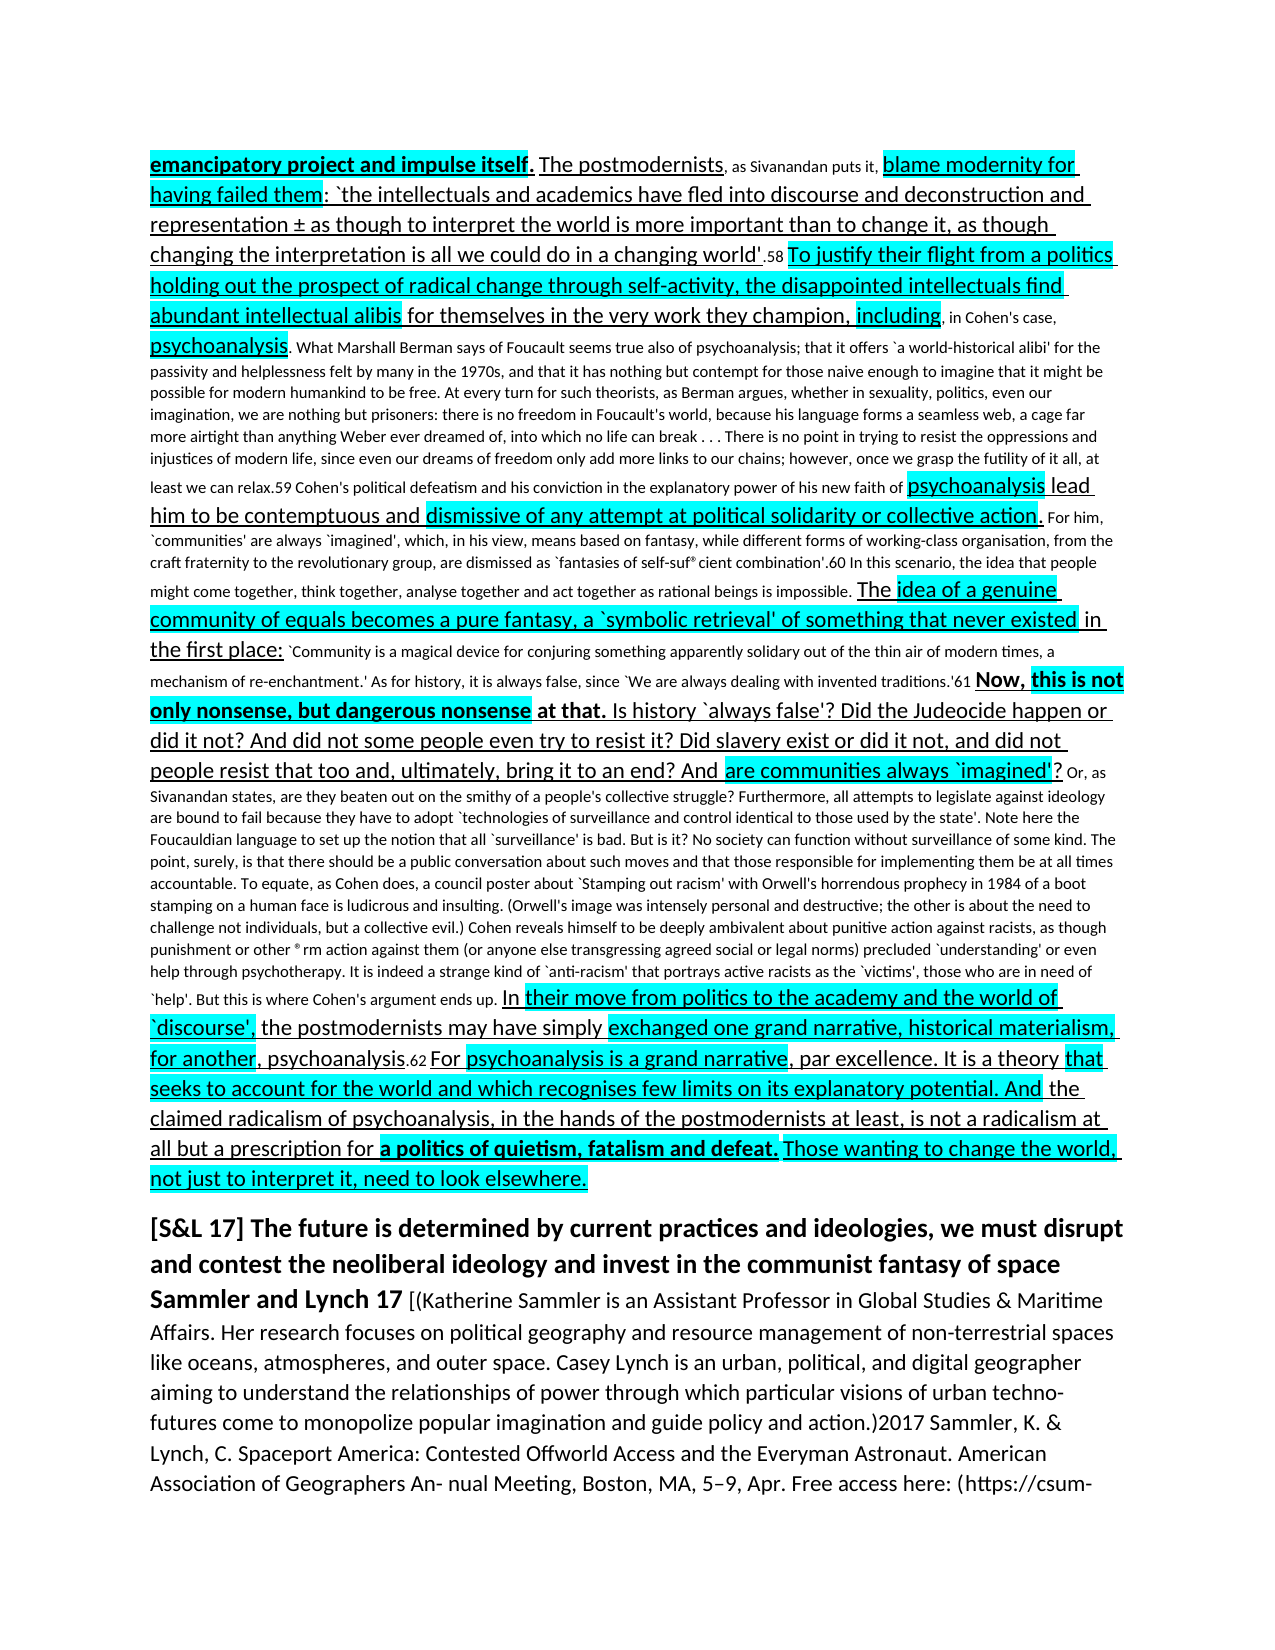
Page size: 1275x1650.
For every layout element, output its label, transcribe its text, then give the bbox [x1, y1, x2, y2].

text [150, 150, 1125, 1193]
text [150, 1283, 1125, 1497]
subtitle [S&L 17] The future is determined by current practices and ideologies, we must disrupt and contest the neoliberal ideology and invest in the communist fantasy of space [150, 1211, 1125, 1280]
